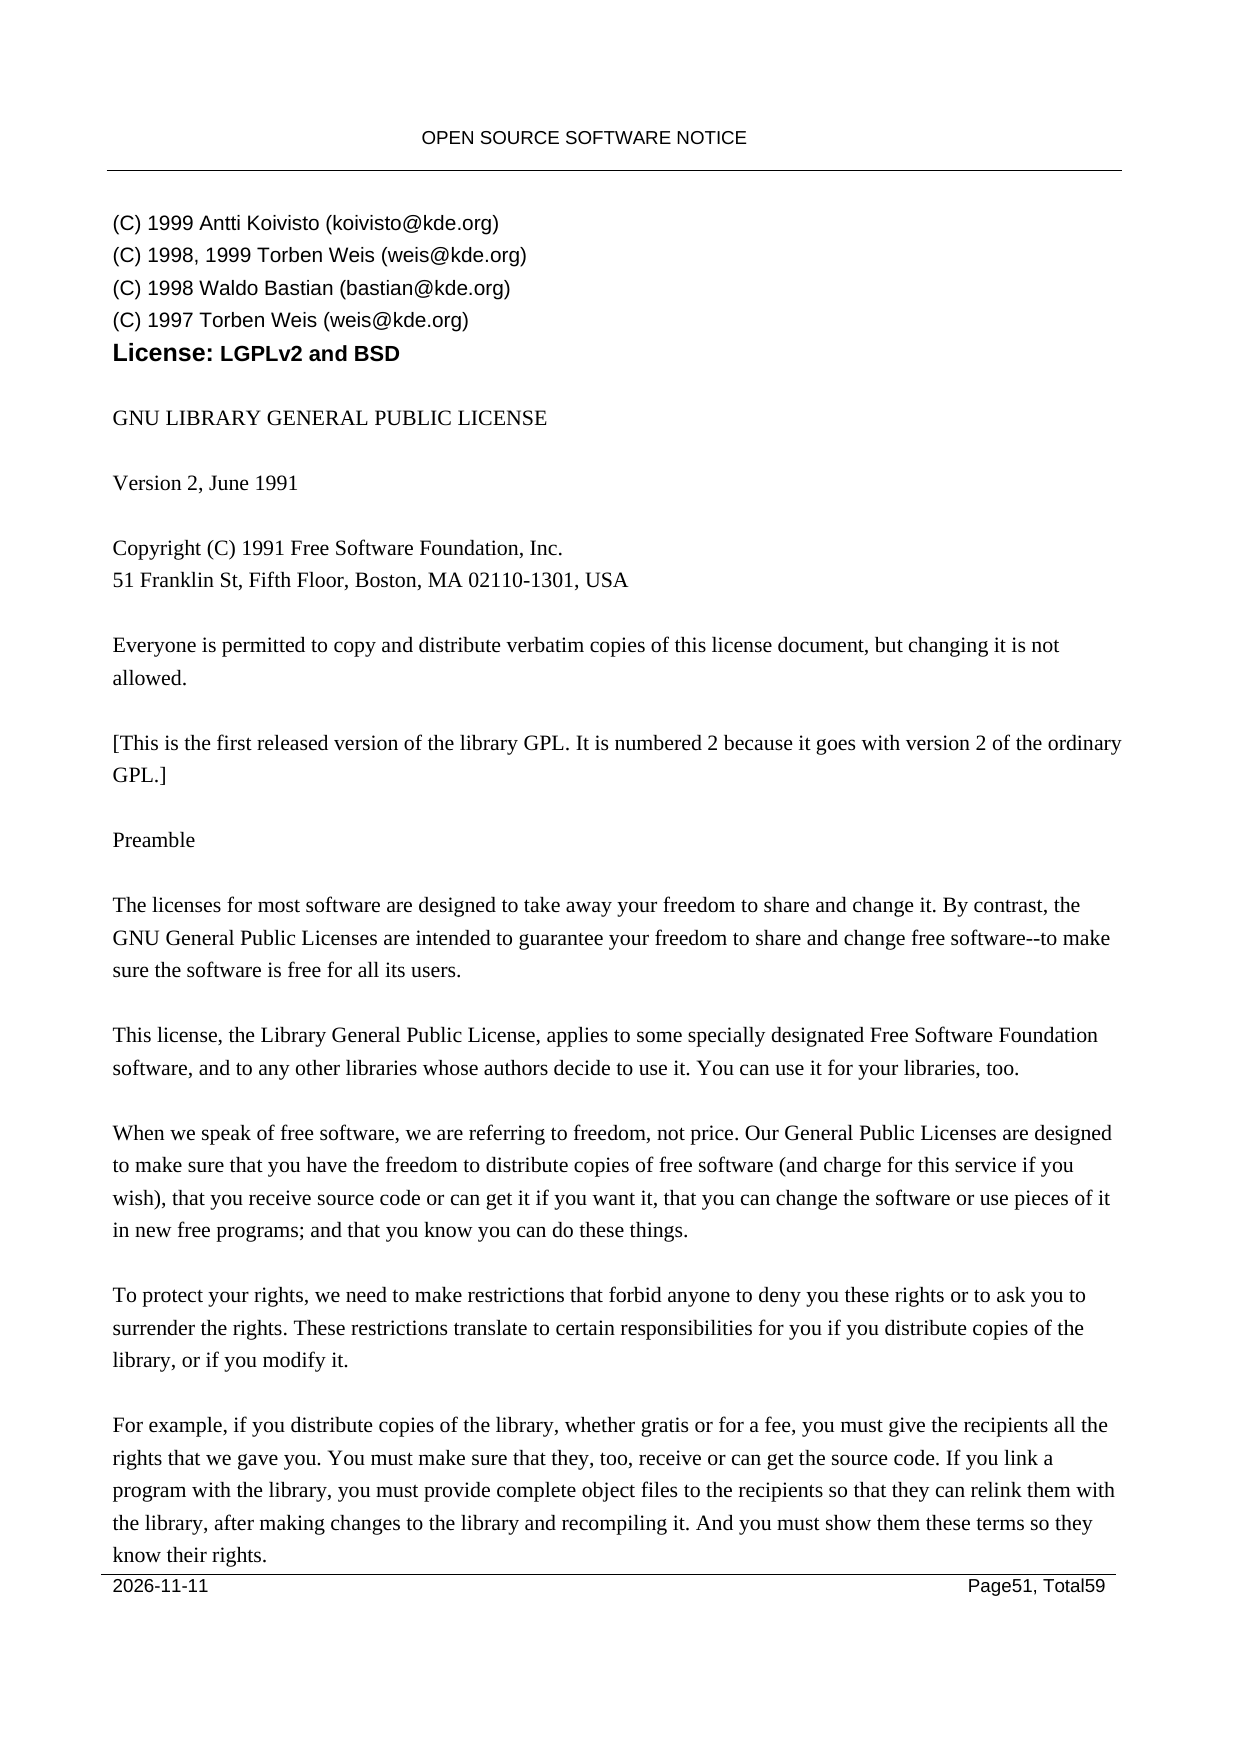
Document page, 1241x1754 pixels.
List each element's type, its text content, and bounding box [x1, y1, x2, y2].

text (C) 1998, 1999 Torben Weis (weis@kde.org) [112, 239, 1128, 271]
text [112, 336, 1128, 1571]
text (C) 1997 Torben Weis (weis@kde.org) [112, 304, 1128, 336]
text (C) 1998 Waldo Bastian (bastian@kde.org) [112, 271, 1128, 304]
text (C) 1999 Antti Koivisto (koivisto@kde.org) [112, 206, 1128, 239]
